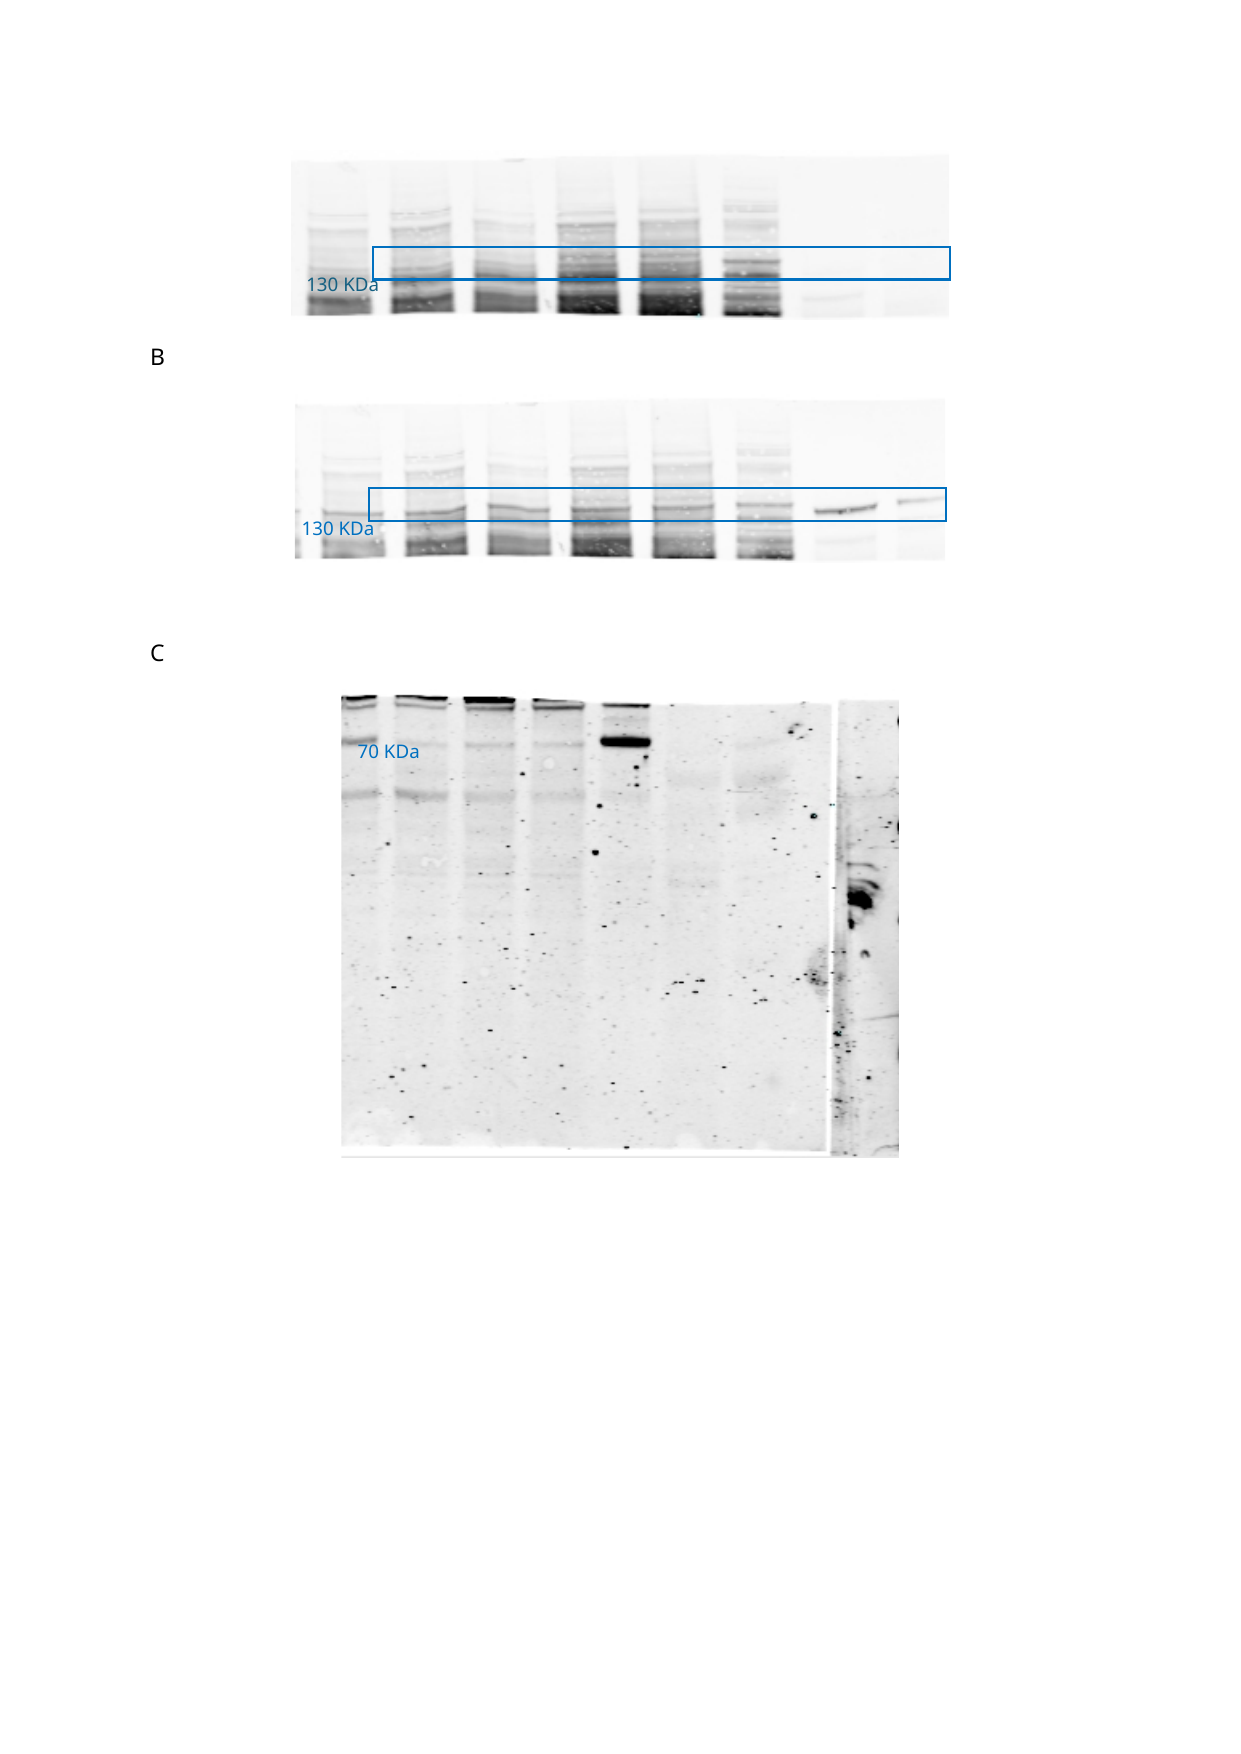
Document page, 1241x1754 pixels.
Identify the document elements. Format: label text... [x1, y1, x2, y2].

picture [374, 248, 949, 278]
text C [150, 637, 1090, 668]
picture [341, 689, 899, 1158]
text B [150, 341, 1090, 372]
picture [294, 393, 946, 563]
picture [370, 489, 945, 520]
picture [291, 150, 950, 320]
